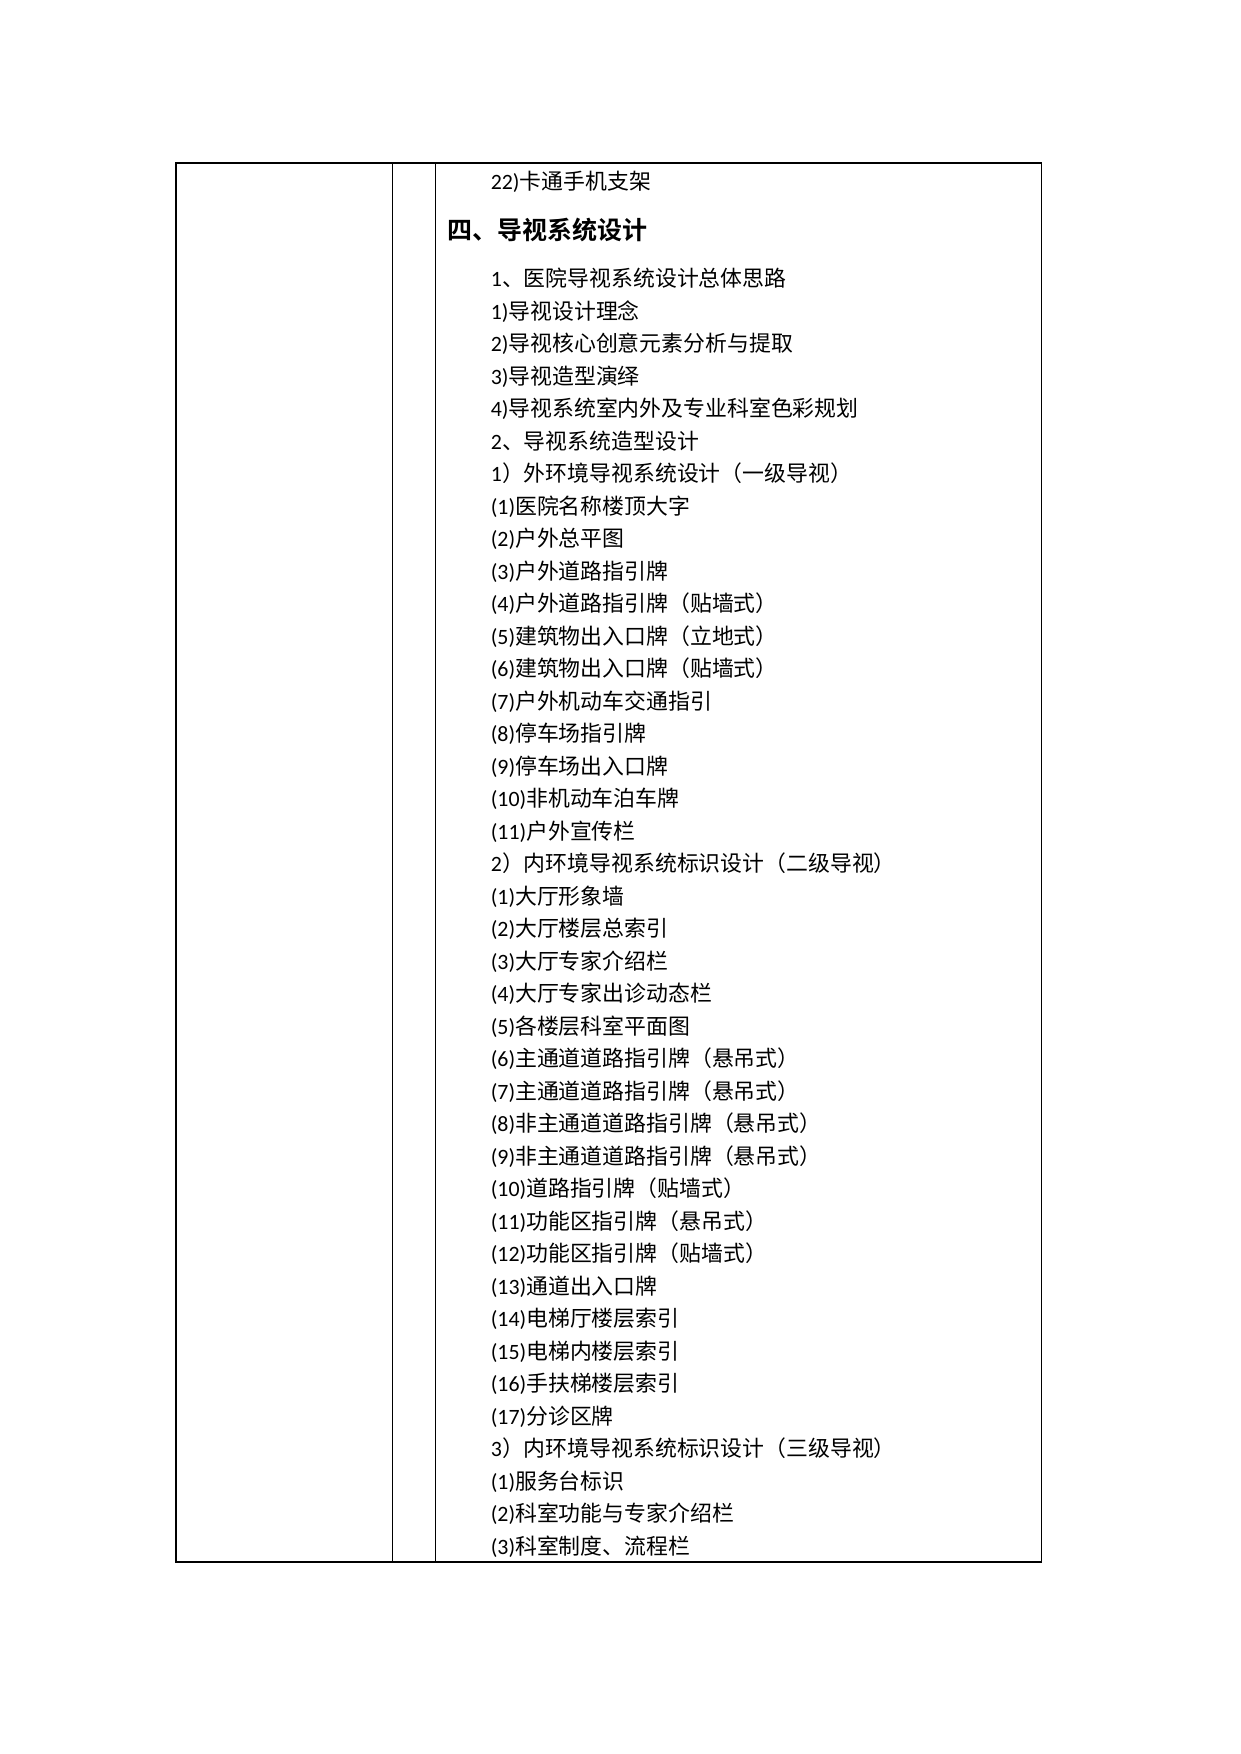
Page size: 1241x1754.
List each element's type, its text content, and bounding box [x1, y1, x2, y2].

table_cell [436, 164, 1041, 1561]
table_cell [177, 164, 392, 1561]
table_cell 1 [393, 164, 435, 1561]
